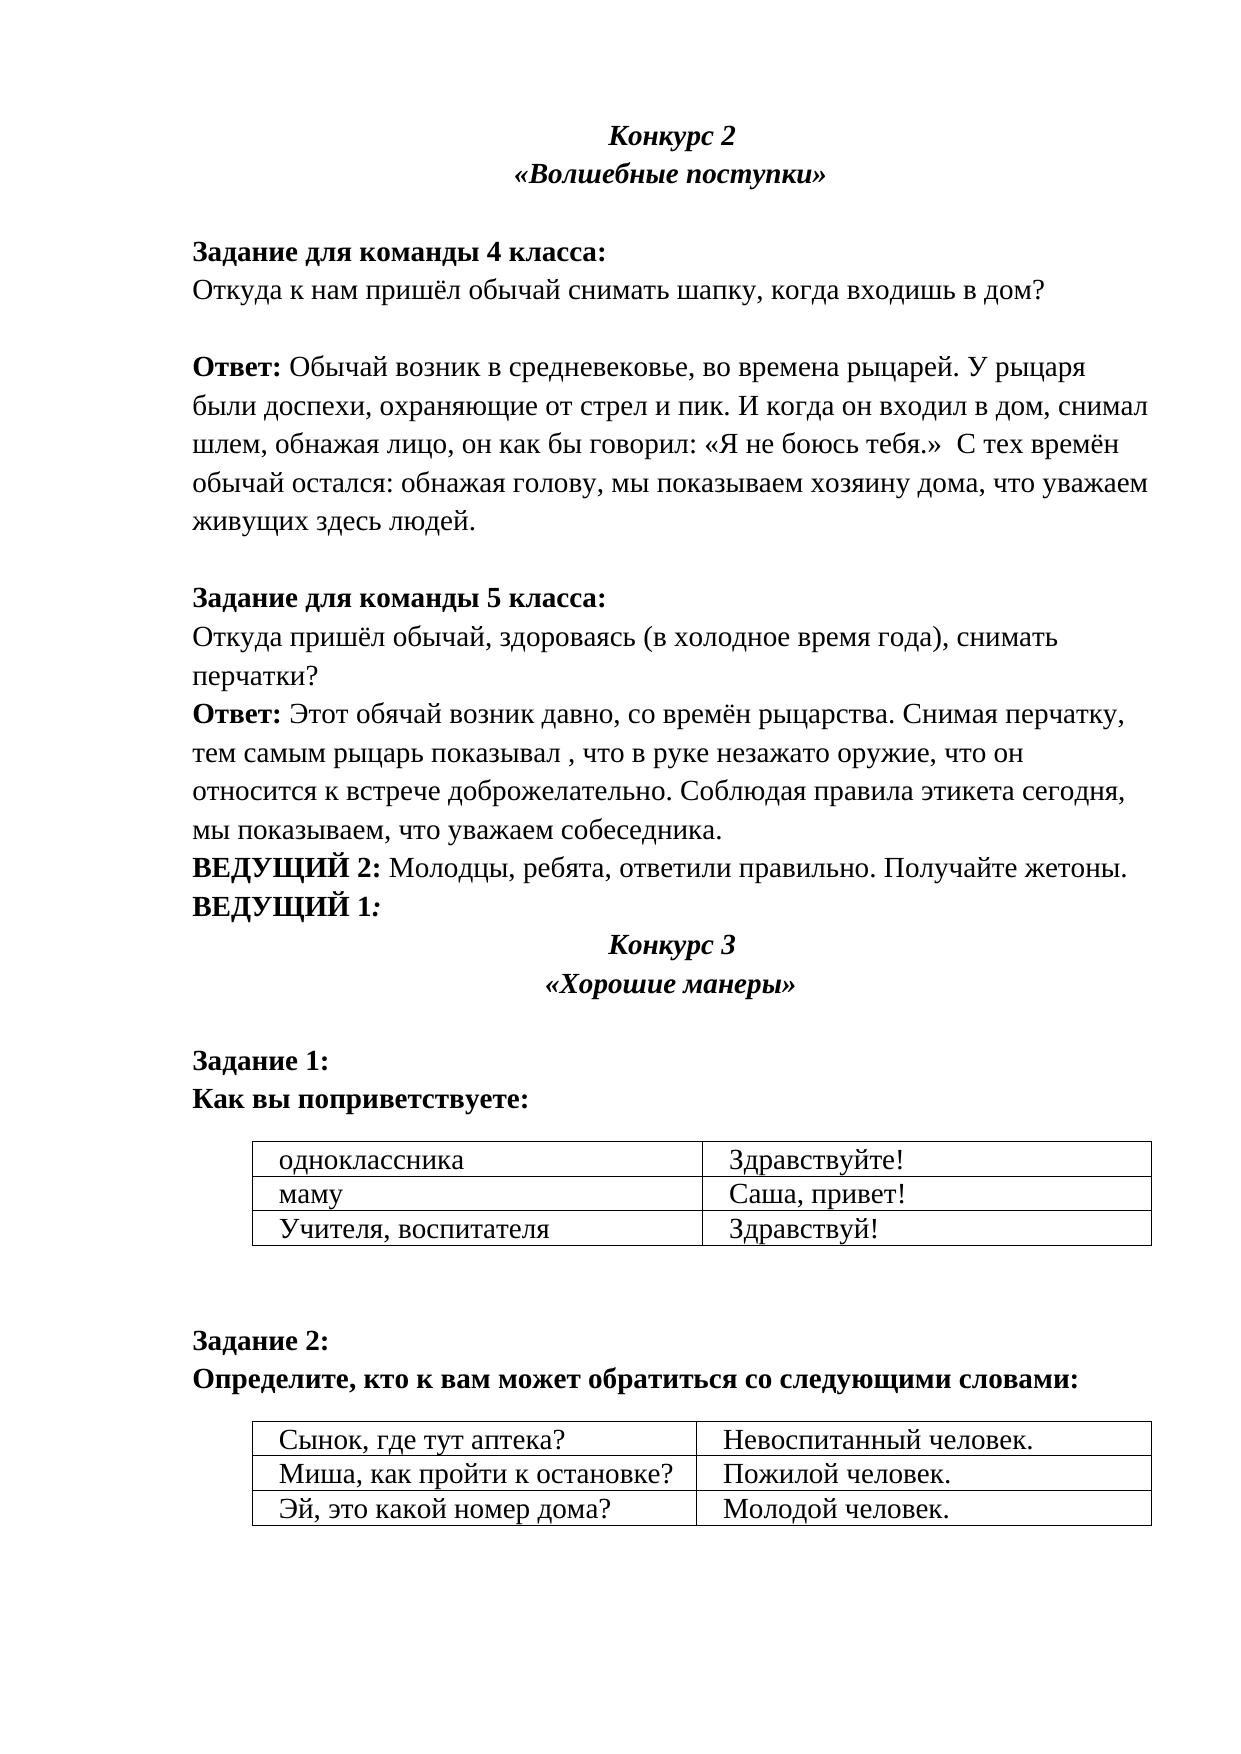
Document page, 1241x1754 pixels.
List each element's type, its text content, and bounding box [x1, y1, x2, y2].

text Конкурс 3 [192, 927, 1152, 961]
text Задание для команды 4 класса: [192, 234, 1152, 267]
table_header одноклассника [253, 1142, 702, 1176]
table_cell Молодой человек. [697, 1491, 1151, 1524]
table_cell маму [253, 1177, 702, 1210]
text Задание 2: [192, 1323, 1152, 1356]
table_header Здравствуйте! [703, 1142, 1151, 1176]
text Как вы поприветствуете: [192, 1082, 1152, 1115]
table_header Сынок, где тут аптека? [253, 1422, 696, 1455]
text «Волшебные поступки» [192, 157, 1152, 190]
table_cell Учителя, воспитателя [253, 1211, 702, 1245]
text Определите, кто к вам может обратиться со следующими словами: [192, 1361, 1152, 1395]
text Откуда пришёл обычай, здороваясь (в холодное время года), снимать перчатки? [192, 619, 1152, 691]
text Конкурс 2 [192, 118, 1152, 152]
table_cell Эй, это какой номер дома? [253, 1491, 696, 1524]
text Ответ: Этот обячай возник давно, со времён рыцарства. Снимая перчатку, тем самым рыцарь показывал , что в руке незажато оружие, что он относится к встрече доброжелательно. Соблюдая правила этикета сегодня, мы показываем, что уважаем собеседника. [192, 696, 1152, 845]
text ВЕДУЩИЙ 1: [192, 889, 1152, 922]
table_cell Здравствуй! [703, 1211, 1151, 1245]
text Задание для команды 5 класса: [192, 581, 1152, 614]
text Задание 1: [192, 1043, 1152, 1077]
table_cell Миша, как пройти к остановке? [253, 1456, 696, 1490]
text ВЕДУЩИЙ 2: Молодцы, ребята, ответили правильно. Получайте жетоны. [192, 850, 1152, 884]
table_cell Пожилой человек. [697, 1456, 1151, 1490]
text «Хорошие манеры» [192, 966, 1152, 999]
table_header Невоспитанный человек. [697, 1422, 1151, 1455]
table_cell Саша, привет! [703, 1177, 1151, 1210]
text Откуда к нам пришёл обычай снимать шапку, когда входишь в дом? [192, 272, 1152, 306]
text Ответ: Обычай возник в средневековье, во времена рыцарей. У рыцаря были доспехи, охраняющие от стрел и пик. И когда он входил в дом, снимал шлем, обнажая лицо, он как бы говорил: «Я не боюсь тебя.» С тех времён обычай остался: обнажая голову, мы показываем хозяину дома, что уважаем живущих здесь людей. [192, 349, 1152, 537]
